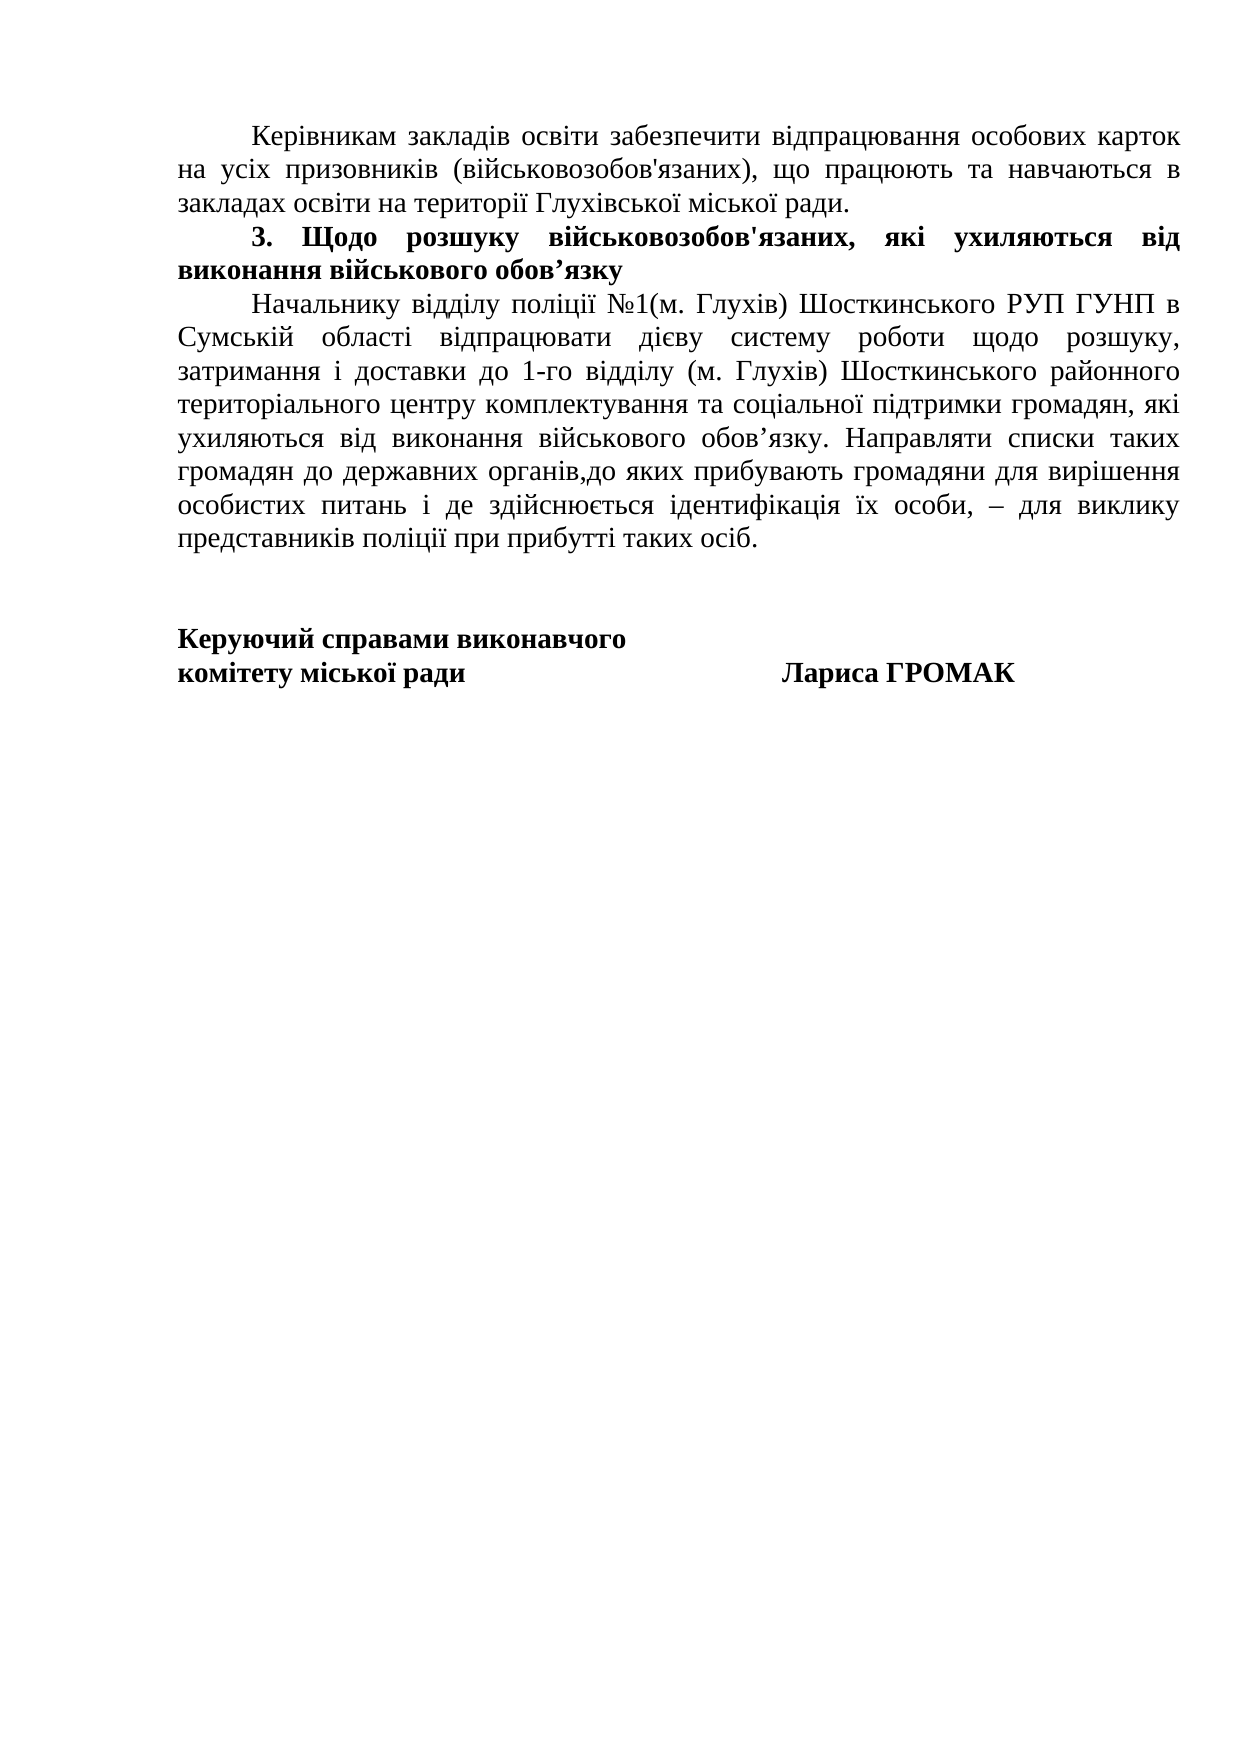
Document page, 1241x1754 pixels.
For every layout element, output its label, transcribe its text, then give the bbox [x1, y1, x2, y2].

text Керуючий справами виконавчого [177, 621, 1181, 655]
text Начальнику відділу поліції №1(м. Глухів) Шосткинського РУП ГУНП в Сумській області відпрацювати дієву систему роботи щодо розшуку, затримання і доставки до 1-го відділу (м. Глухів) Шосткинського районного територіального центру комплектування та соціальної підтримки громадян, які ухиляються від виконання військового обов’язку. Направляти списки таких громадян до державних органів,до яких прибувають громадяни для вирішення особистих питань і де здійснюється ідентифікація їх особи, – для виклику представників поліції при прибутті таких осіб. [177, 286, 1181, 554]
text комітету міської ради Лариса ГРОМАК [177, 655, 1181, 688]
text 3. Щодо розшуку військовозобов'язаних, які ухиляються від виконання військового обов’язку [177, 219, 1181, 286]
text Керівникам закладів освіти забезпечити відпрацювання особових карток на усіх призовників (військовозобов'язаних), що працюють та навчаються в закладах освіти на території Глухівської міської ради. [177, 118, 1181, 219]
